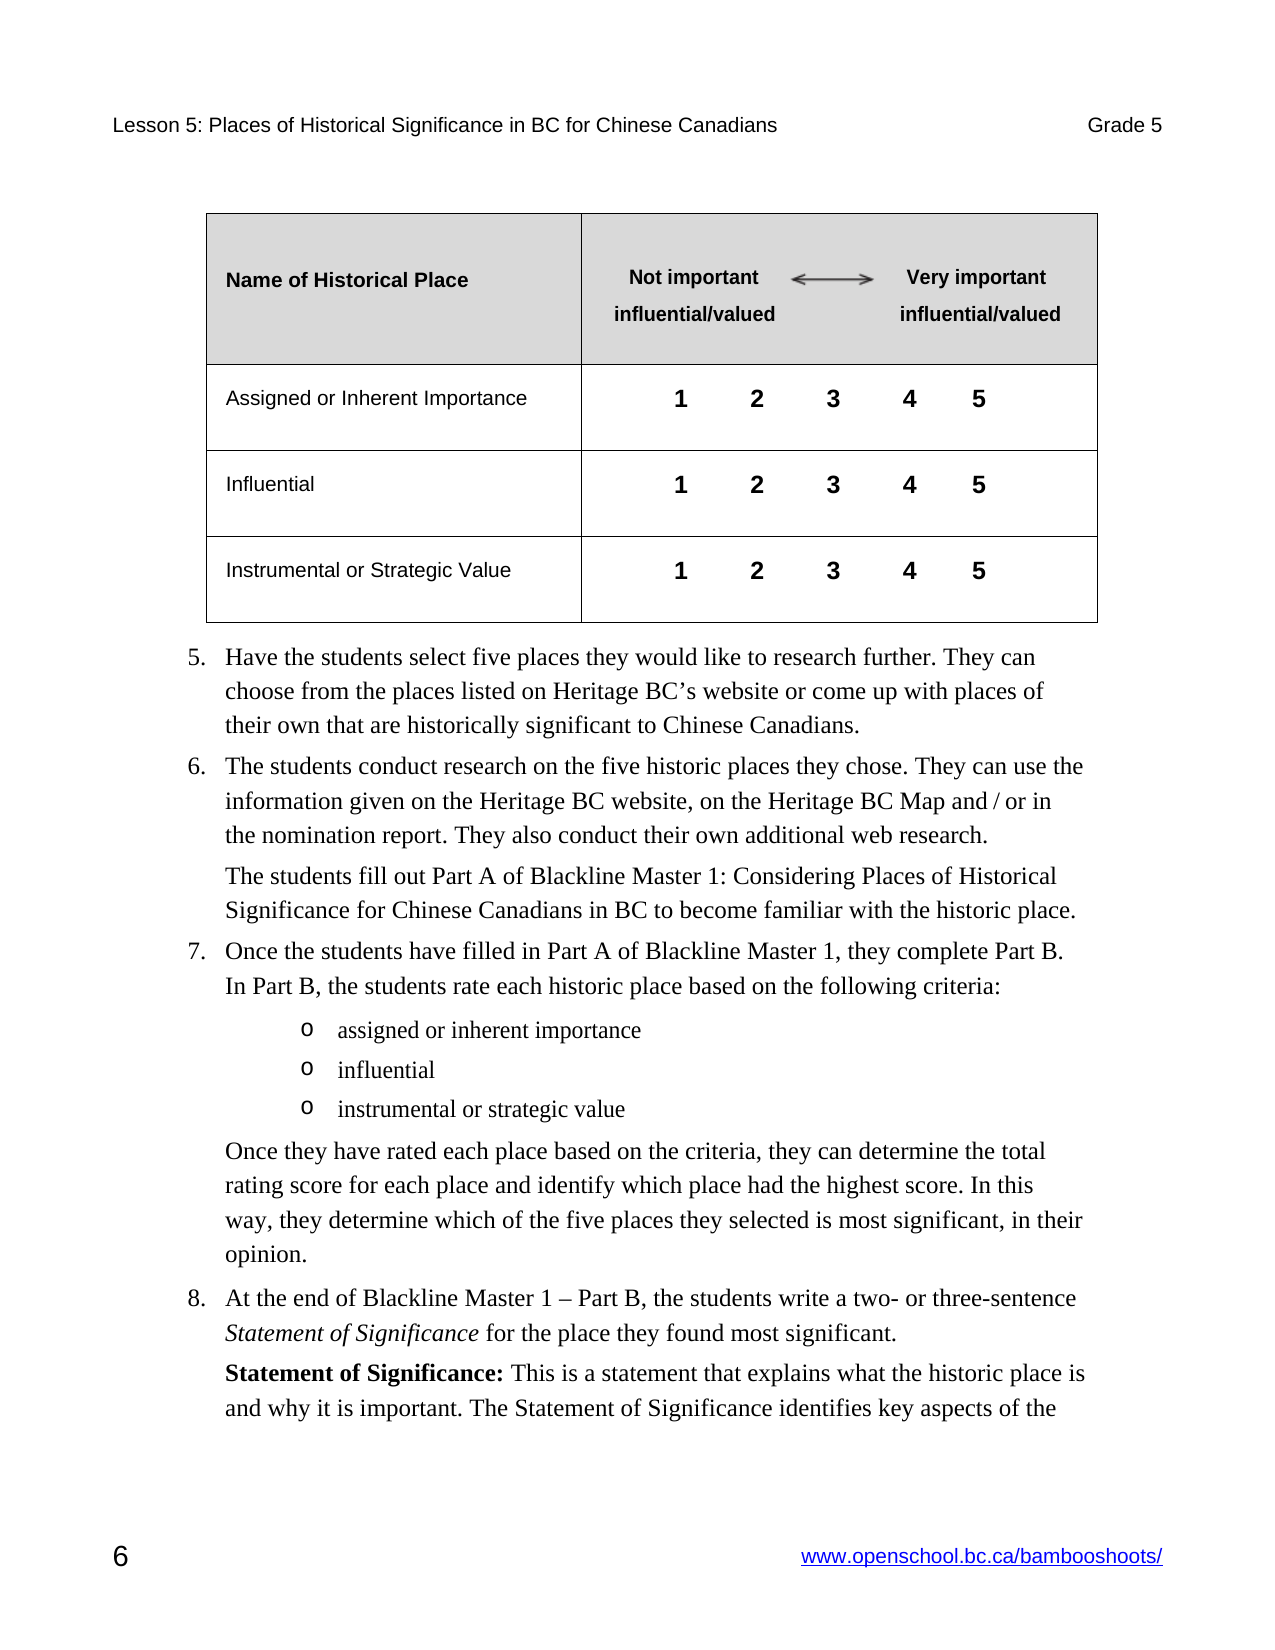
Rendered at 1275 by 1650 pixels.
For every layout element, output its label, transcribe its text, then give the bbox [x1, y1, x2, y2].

table_cell Assigned or Inherent Importance [207, 365, 581, 450]
list At the end of Blackline Master 1 – Part B, the students write a two- or three-sentence Statement of Significance for the place they found most significant. [187, 1283, 1087, 1346]
list influential [300, 1054, 1087, 1084]
table_cell Instrumental or Strategic Value [207, 537, 581, 622]
list assigned or inherent importance [300, 1014, 1087, 1045]
table_cell 1 2 3 4 5 [582, 365, 1097, 450]
list Once the students have filled in Part A of Blackline Master 1, they complete Part B. In Part B, the students rate each historic place based on the following criteria: [187, 936, 1087, 999]
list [225, 1358, 1087, 1422]
table_cell 1 2 3 4 5 [582, 537, 1097, 622]
list Once they have rated each place based on the criteria, they can determine the total rating score for each place and identify which place had the highest score. In this way, they determine which of the five places they selected is most significant, in their opinion. [225, 1136, 1087, 1268]
table_header Name of Historical Place [207, 214, 581, 364]
list instrumental or strategic value [300, 1093, 1087, 1123]
table_cell Influential [207, 451, 581, 536]
list The students fill out Part A of Blackline Master 1: Considering Places of Historical Significance for Chinese Canadians in BC to become familiar with the historic place. [225, 861, 1087, 924]
table_cell 1 2 3 4 5 [582, 451, 1097, 536]
table_header Not important Very important influential/valued influential/valued [582, 214, 1097, 364]
list Have the students select five places they would like to research further. They can choose from the places listed on Heritage BC’s website or come up with places of their own that are historically significant to Chinese Canadians. [187, 642, 1087, 739]
list The students conduct research on the five historic places they chose. They can use the information given on the Heritage BC website, on the Heritage BC Map and / or in the nomination report. They also conduct their own additional web research. [187, 751, 1087, 849]
